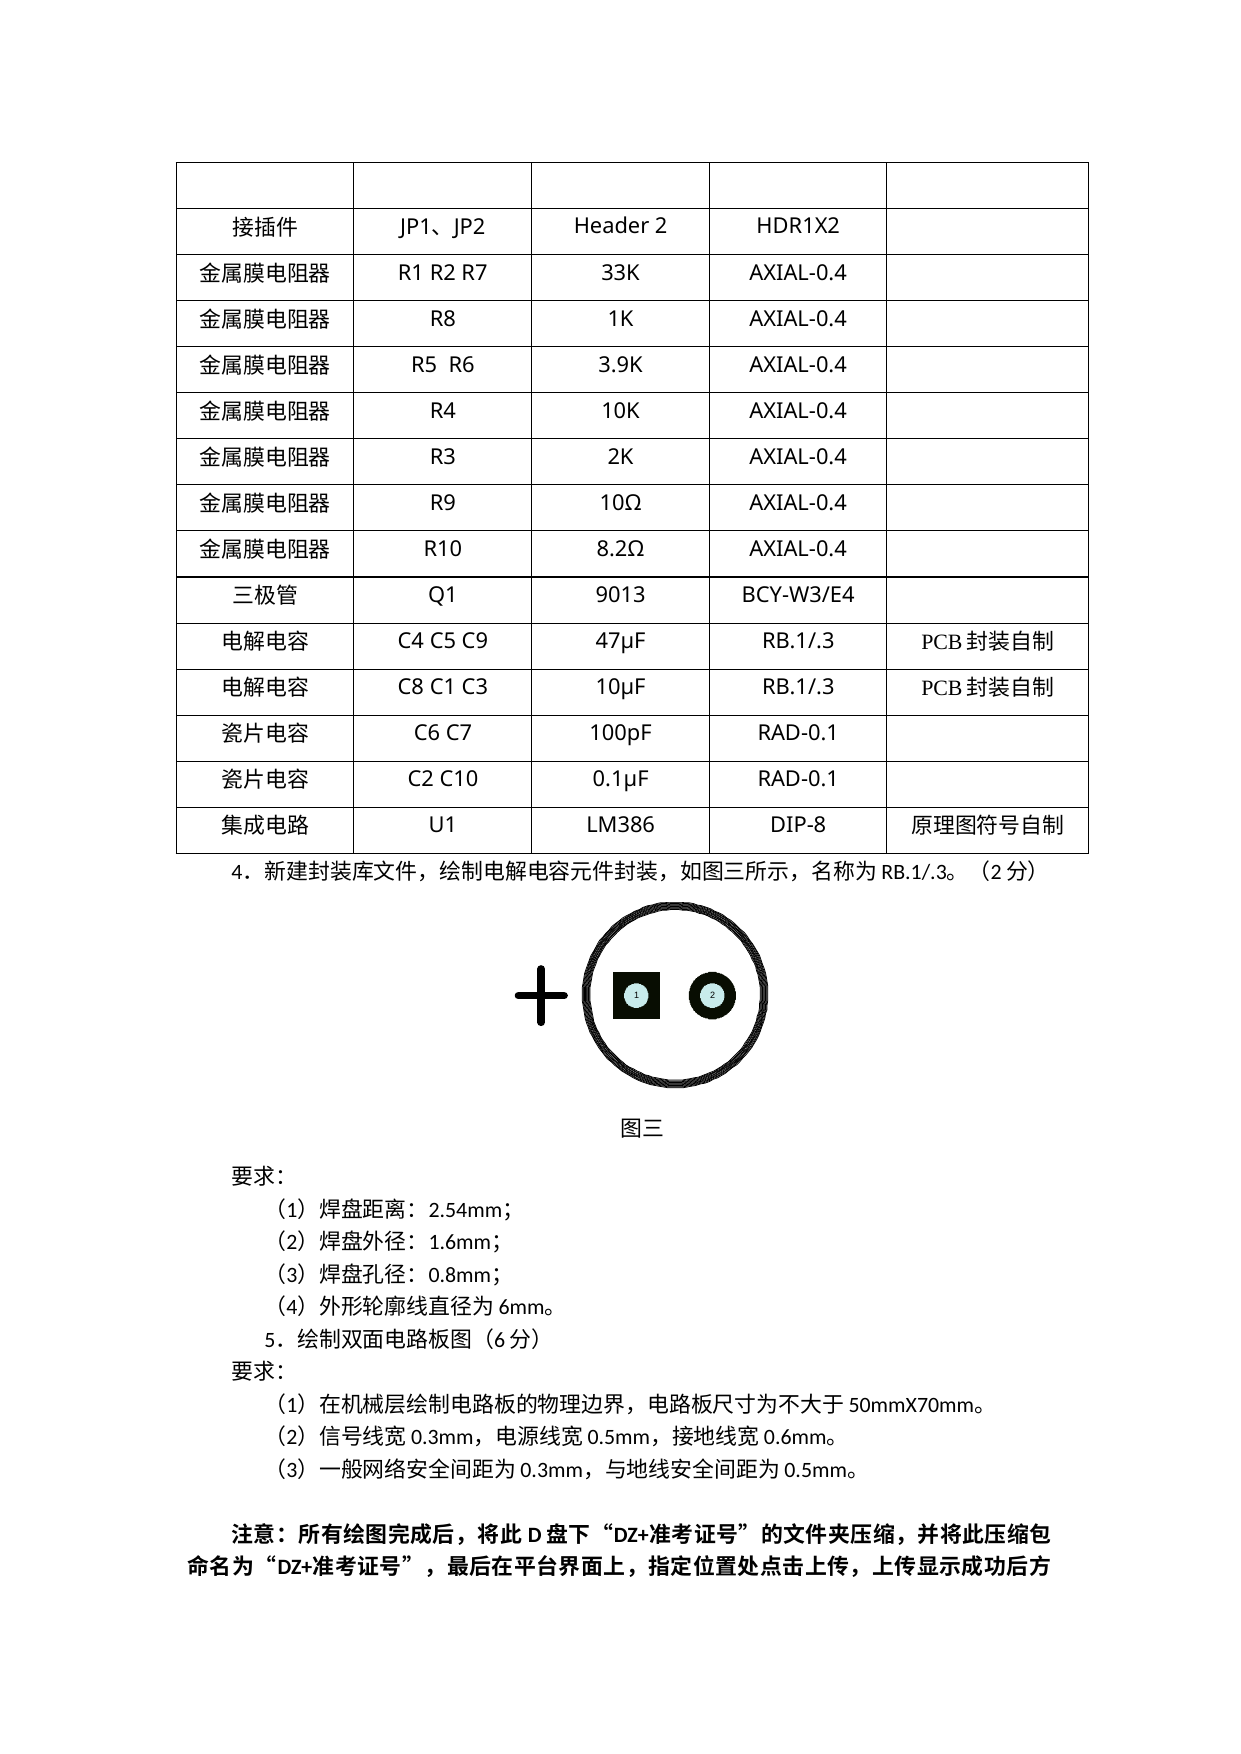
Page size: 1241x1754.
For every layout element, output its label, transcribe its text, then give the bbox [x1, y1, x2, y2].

table_cell PCB封装自制 [887, 624, 1088, 668]
table_cell 金属膜电阻器 [177, 531, 353, 576]
table_cell 1K [532, 301, 709, 346]
table_cell 金属膜电阻器 [177, 485, 353, 530]
text （3）一般网络安全间距为0.3mm，与地线安全间距为0.5mm。 [187, 1451, 1053, 1484]
table_cell 金属膜电阻器 [177, 255, 353, 300]
table_cell [887, 439, 1088, 484]
table_cell DIP-8 [710, 808, 886, 853]
table_header 元件标号 [354, 163, 531, 208]
table_cell [887, 301, 1088, 346]
table_cell 0.1μF [532, 762, 709, 807]
table_cell RB.1/.3 [710, 624, 886, 668]
table_cell 47μF [532, 624, 709, 668]
text （2）焊盘外径：1.6mm； [187, 1224, 1053, 1256]
table_cell Header 2 [532, 209, 709, 254]
table_cell C2 C10 [354, 762, 531, 807]
text 5．绘制双面电路板图（6分） [187, 1321, 1053, 1354]
table_cell RB.1/.3 [710, 670, 886, 714]
table_cell AXIAL-0.4 [710, 255, 886, 300]
table_cell [887, 578, 1088, 622]
table_cell U1 [354, 808, 531, 853]
table_cell [887, 255, 1088, 300]
text （1）在机械层绘制电路板的物理边界，电路板尺寸为不大于50mmX70mm。 [187, 1386, 1053, 1419]
table_cell 10K [532, 393, 709, 438]
table_cell AXIAL-0.4 [710, 439, 886, 484]
table_cell LM386 [532, 808, 709, 853]
table_cell 8.2Ω [532, 531, 709, 576]
table_cell R10 [354, 531, 531, 576]
table_cell 电解电容 [177, 670, 353, 714]
table_cell JP1、JP2 [354, 209, 531, 254]
table_cell [887, 393, 1088, 438]
table_cell AXIAL-0.4 [710, 485, 886, 530]
table_cell R9 [354, 485, 531, 530]
table_cell 10μF [532, 670, 709, 714]
table_cell BCY-W3/E4 [710, 578, 886, 622]
table_cell 10Ω [532, 485, 709, 530]
text 要求： [187, 1159, 1053, 1191]
text 要求： [187, 1354, 1053, 1386]
table_cell HDR1X2 [710, 209, 886, 254]
table_cell R1 R2 R7 [354, 255, 531, 300]
table_cell AXIAL-0.4 [710, 393, 886, 438]
table_cell Q1 [354, 578, 531, 622]
table_cell 3.9K [532, 347, 709, 392]
table_cell 金属膜电阻器 [177, 439, 353, 484]
table_cell 2K [532, 439, 709, 484]
text 4．新建封装库文件，绘制电解电容元件封装，如图三所示，名称为RB.1/.3。（2分） [187, 854, 1053, 886]
table_cell [887, 209, 1088, 254]
table_cell [887, 531, 1088, 576]
table_cell AXIAL-0.4 [710, 531, 886, 576]
table_cell R5 R6 [354, 347, 531, 392]
table_cell 9013 [532, 578, 709, 622]
text 图三 [187, 1110, 1053, 1143]
table_cell 原理图符号自制 [887, 808, 1088, 853]
table_cell 集成电路 [177, 808, 353, 853]
table_cell PCB封装自制 [887, 670, 1088, 714]
text （4）外形轮廓线直径为6mm。 [187, 1289, 1053, 1321]
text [187, 1516, 1053, 1581]
table_cell RAD-0.1 [710, 762, 886, 807]
table_cell 瓷片电容 [177, 762, 353, 807]
table_header 元件名 [177, 163, 353, 208]
text （1）焊盘距离：2.54mm； [187, 1191, 1053, 1224]
table_cell 接插件 [177, 209, 353, 254]
table_cell AXIAL-0.4 [710, 347, 886, 392]
table_cell C8 C1 C3 [354, 670, 531, 714]
table_cell [887, 485, 1088, 530]
table_cell AXIAL-0.4 [710, 301, 886, 346]
table_cell 金属膜电阻器 [177, 393, 353, 438]
table_cell 100pF [532, 716, 709, 761]
table_cell 瓷片电容 [177, 716, 353, 761]
table_header 元件封装 [710, 163, 886, 208]
table_cell 金属膜电阻器 [177, 347, 353, 392]
table_header 备注 [887, 163, 1088, 208]
table_cell R4 [354, 393, 531, 438]
text （2）信号线宽0.3mm，电源线宽0.5mm，接地线宽0.6mm。 [187, 1419, 1053, 1451]
table_cell 33K [532, 255, 709, 300]
table_cell RAD-0.1 [710, 716, 886, 761]
table_cell [887, 716, 1088, 761]
table_header 元件标注 [532, 163, 709, 208]
text （3）焊盘孔径：0.8mm； [187, 1256, 1053, 1289]
table_cell C6 C7 [354, 716, 531, 761]
table_cell C4 C5 C9 [354, 624, 531, 668]
table_cell 金属膜电阻器 [177, 301, 353, 346]
table_cell R8 [354, 301, 531, 346]
table_cell [887, 347, 1088, 392]
table_cell [887, 762, 1088, 807]
table_cell 电解电容 [177, 624, 353, 668]
table_cell 三极管 [177, 578, 353, 622]
table_cell R3 [354, 439, 531, 484]
